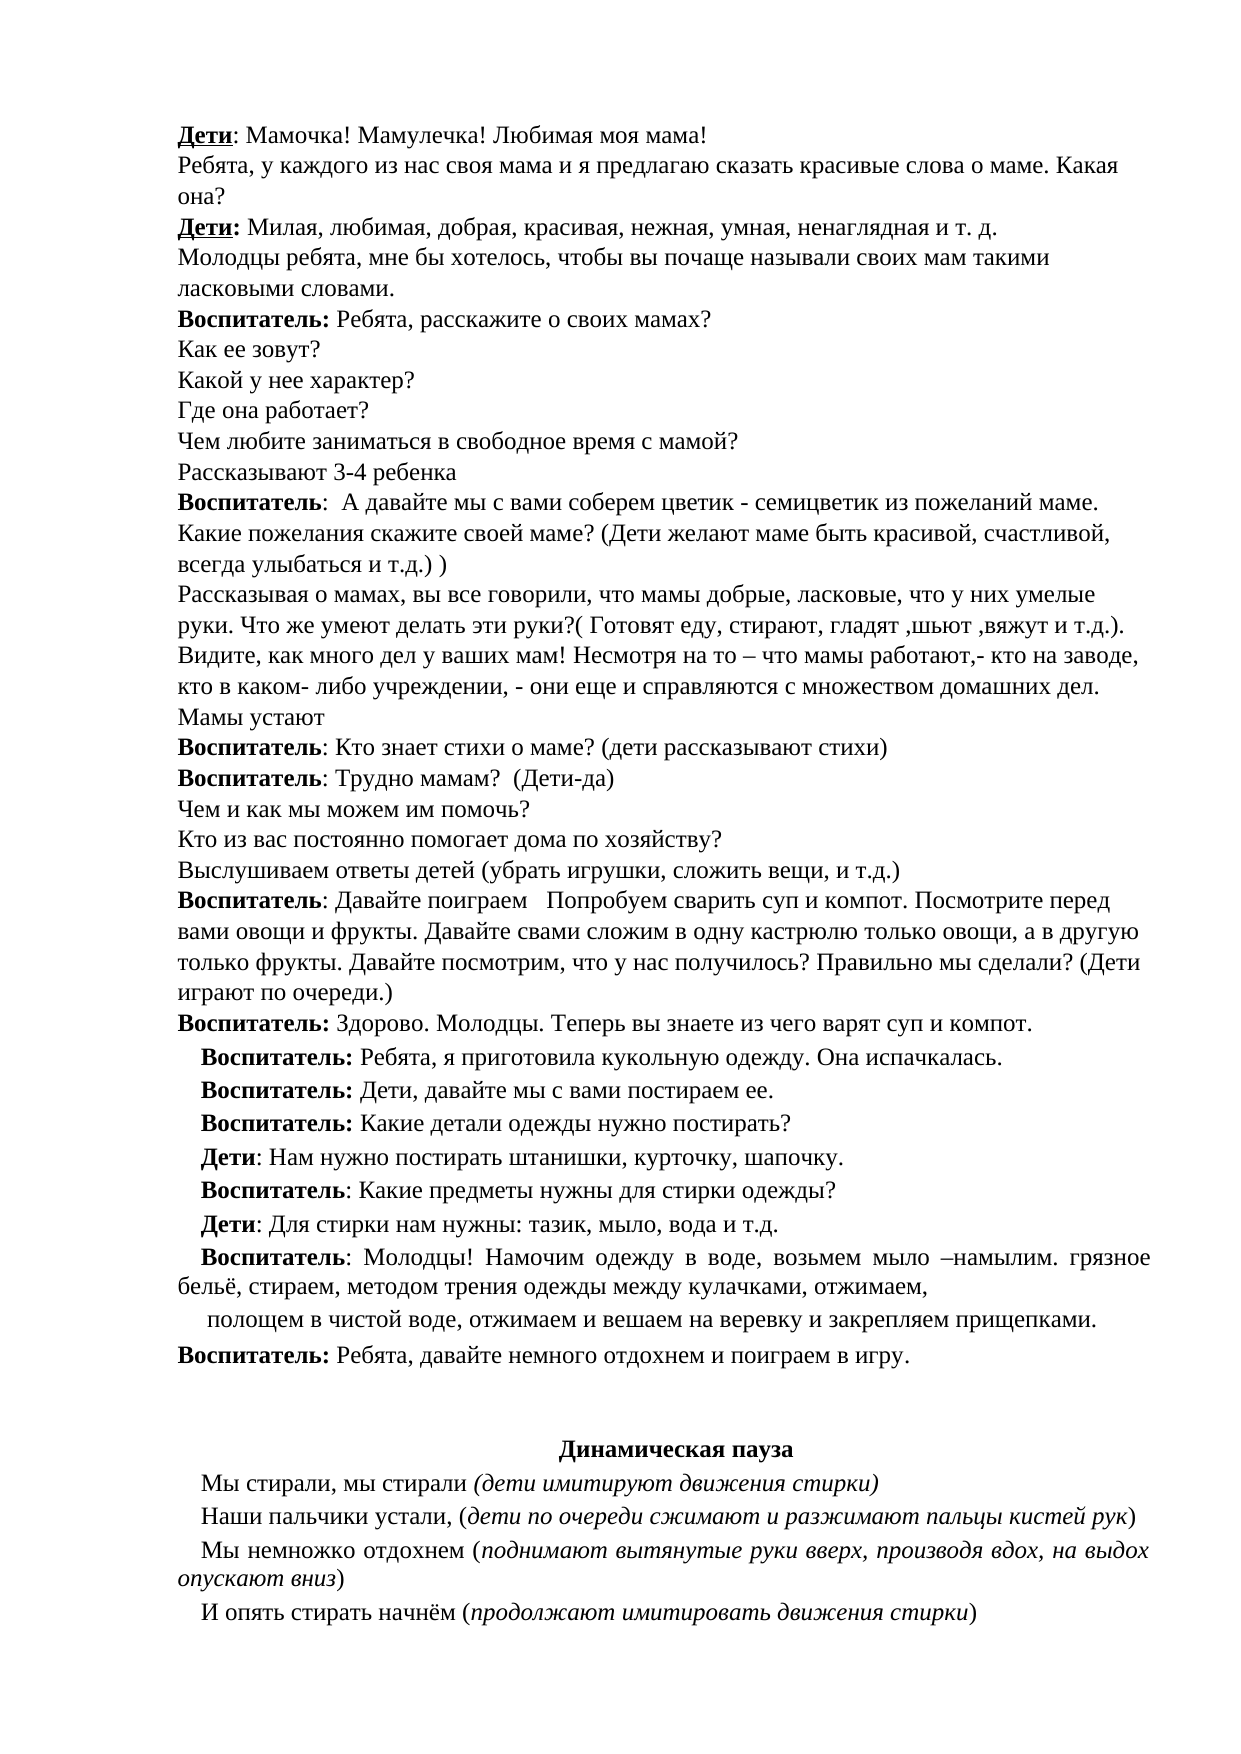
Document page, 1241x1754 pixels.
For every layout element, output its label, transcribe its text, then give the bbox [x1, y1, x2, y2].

text Воспитатель: Трудно мамам? (Дети-да) [177, 761, 1152, 792]
text Мы немножко отдохнем (поднимают вытянутые руки вверх, производя вдох, на выдох опускают вниз) [177, 1535, 1152, 1592]
text Рассказывают 3-4 ребенка [177, 455, 1152, 486]
text Дети: Для стирки нам нужны: тазик, мыло, вода и т.д. [177, 1209, 1152, 1237]
text Воспитатель: Здорово. Молодцы. Теперь вы знаете из чего варят суп и компот. [177, 1006, 1152, 1037]
text Рассказывая о мамах, вы все говорили, что мамы добрые, ласковые, что у них умелые руки. Что же умеют делать эти руки?( Готовят еду, стирают, гладят ,шьют ,вяжут и т.д.). Видите, как много дел у ваших мам! Несмотря на то – что мамы работают,- кто на заводе, кто в каком- либо учреждении, - они еще и справляются с множеством домашних дел. Мамы устают [177, 577, 1152, 731]
text Какой у нее характер? [177, 363, 1152, 394]
text Где она работает? [177, 394, 1152, 424]
text Динамическая пауза [177, 1434, 1152, 1463]
text Воспитатель: Кто знает стихи о маме? (дети рассказывают стихи) [177, 731, 1152, 761]
text Воспитатель: Молодцы! Намочим одежду в воде, возьмем мыло –намылим. грязное бельё, стираем, методом трения одежды между кулачками, отжимаем, [177, 1242, 1152, 1300]
text Мы стирали, мы стирали (дети имитируют движения стирки) [177, 1468, 1152, 1497]
text Ребята, у каждого из нас своя мама и я предлагаю сказать красивые слова о маме. Какая она? [177, 149, 1152, 210]
text Чем любите заниматься в свободное время с мамой? [177, 424, 1152, 455]
text Воспитатель: Ребята, я приготовила кукольную одежду. Она испачкалась. [177, 1042, 1152, 1070]
text Воспитатель: А давайте мы с вами соберем цветик - семицветик из пожеланий маме. Какие пожелания скажите своей маме? (Дети желают маме быть красивой, счастливой, всегда улыбаться и т.д.) ) [177, 486, 1152, 577]
text Как ее зовут? [177, 332, 1152, 363]
text Воспитатель: Ребята, давайте немного отдохнем и поиграем в игру. [177, 1338, 1152, 1368]
text полощем в чистой воде, отжимаем и вешаем на веревку и закрепляем прищепками. [177, 1304, 1152, 1333]
text Дети: Мамочка! Мамулечка! Любимая моя мама! [177, 118, 1152, 149]
text Молодцы ребята, мне бы хотелось, чтобы вы почаще называли своих мам такими ласковыми словами. [177, 241, 1152, 302]
text Наши пальчики устали, (дети по очереди сжимают и разжимают пальцы кистей рук) [177, 1501, 1152, 1530]
text Чем и как мы можем им помочь? [177, 792, 1152, 822]
text Кто из вас постоянно помогает дома по хозяйству? [177, 822, 1152, 853]
text Воспитатель: Дети, давайте мы с вами постираем ее. [177, 1075, 1152, 1104]
text Воспитатель: Какие детали одежды нужно постирать? [177, 1108, 1152, 1137]
text Воспитатель: Какие предметы нужны для стирки одежды? [177, 1175, 1152, 1204]
text Дети: Милая, любимая, добрая, красивая, нежная, умная, ненаглядная и т. д. [177, 210, 1152, 241]
text И опять стирать начнём (продолжают имитировать движения стирки) [177, 1597, 1152, 1626]
text Воспитатель: Давайте поиграем Попробуем сварить суп и компот. Посмотрите перед вами овощи и фрукты. Давайте свами сложим в одну кастрюлю только овощи, а в другую только фрукты. Давайте посмотрим, что у нас получилось? Правильно мы сделали? (Дети играют по очереди.) [177, 884, 1152, 1006]
text Воспитатель: Ребята, расскажите о своих мамах? [177, 302, 1152, 332]
text Дети: Нам нужно постирать штанишки, курточку, шапочку. [177, 1142, 1152, 1171]
text Выслушиваем ответы детей (убрать игрушки, сложить вещи, и т.д.) [177, 853, 1152, 884]
